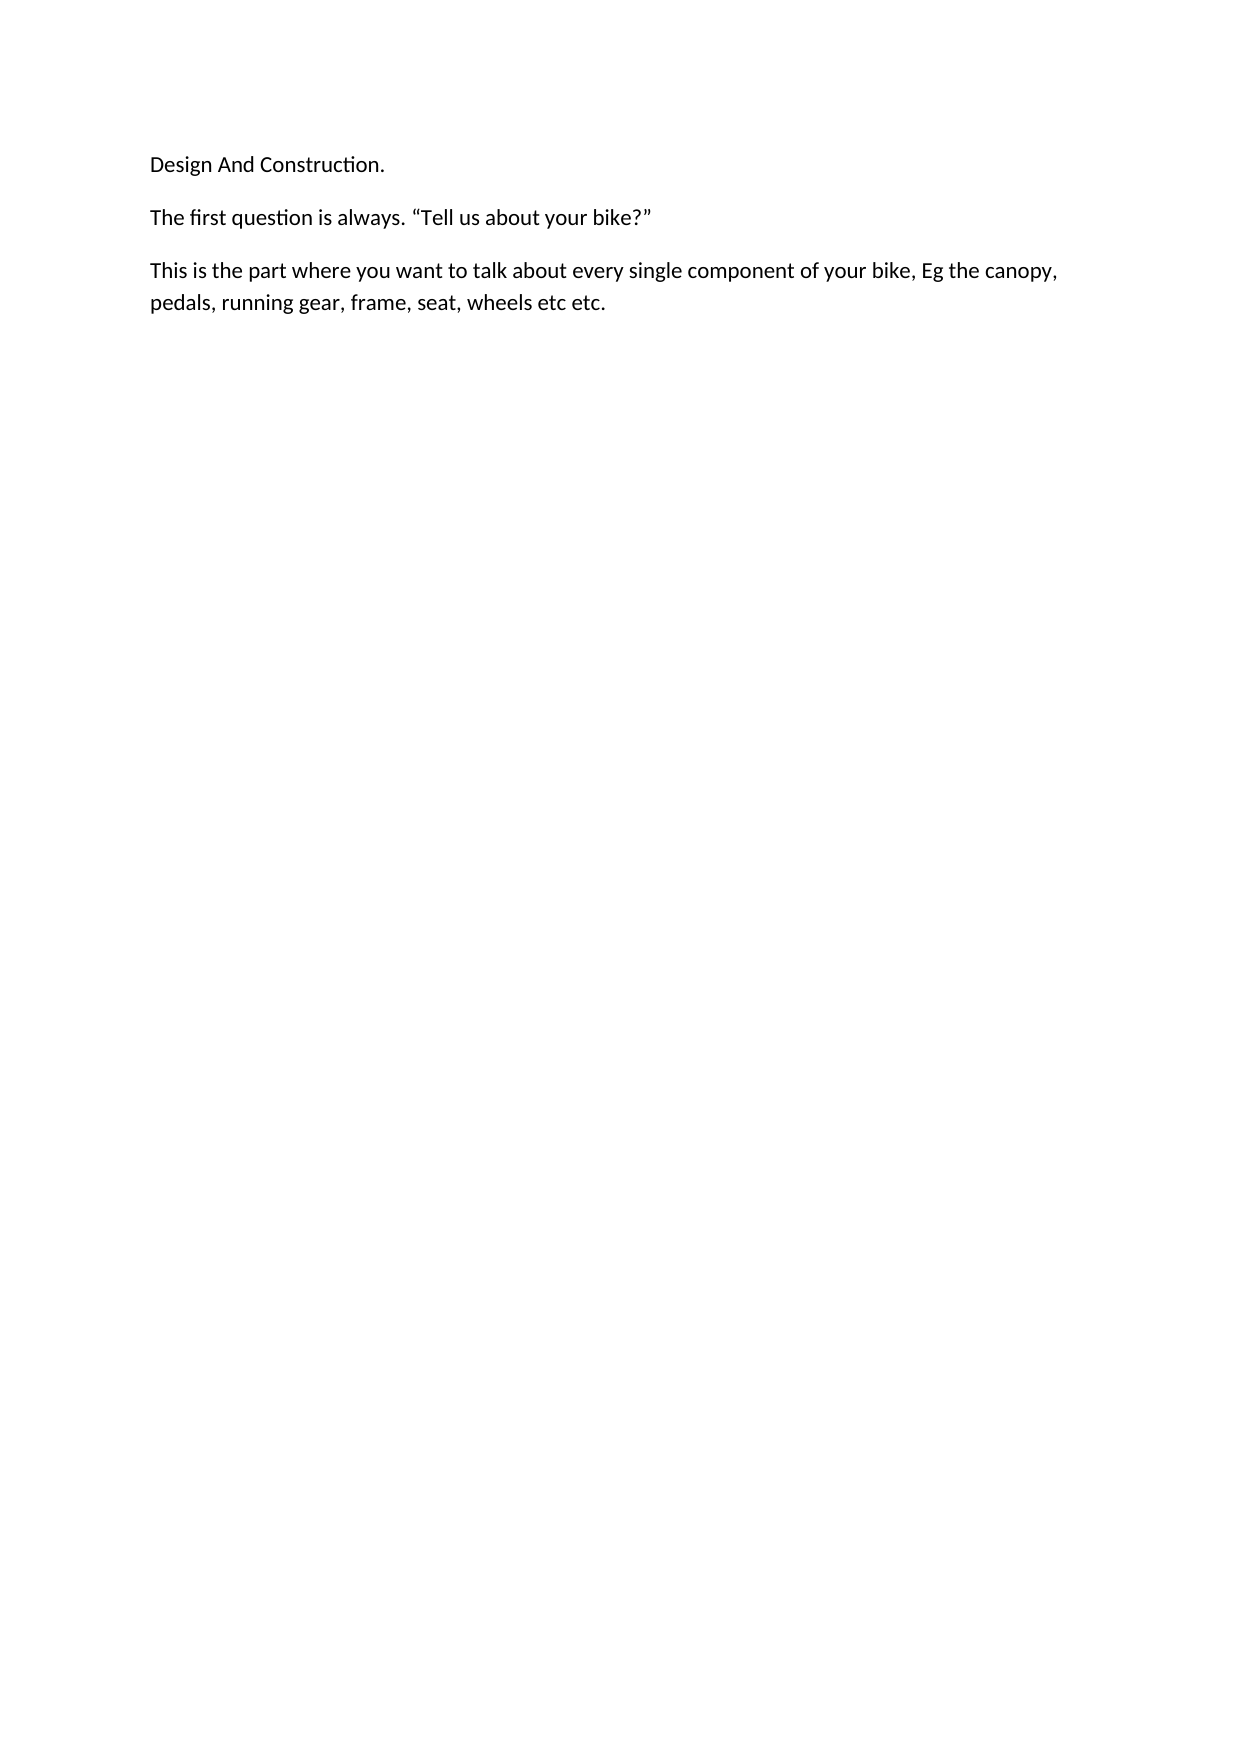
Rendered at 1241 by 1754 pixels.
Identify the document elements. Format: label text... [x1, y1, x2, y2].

text This is the part where you want to talk about every single component of your bike, Eg the canopy, pedals, running gear, frame, seat, wheels etc etc. [150, 256, 1090, 316]
text The first question is always. “Tell us about your bike?” [150, 203, 1090, 231]
text Design And Construction. [150, 150, 1090, 178]
